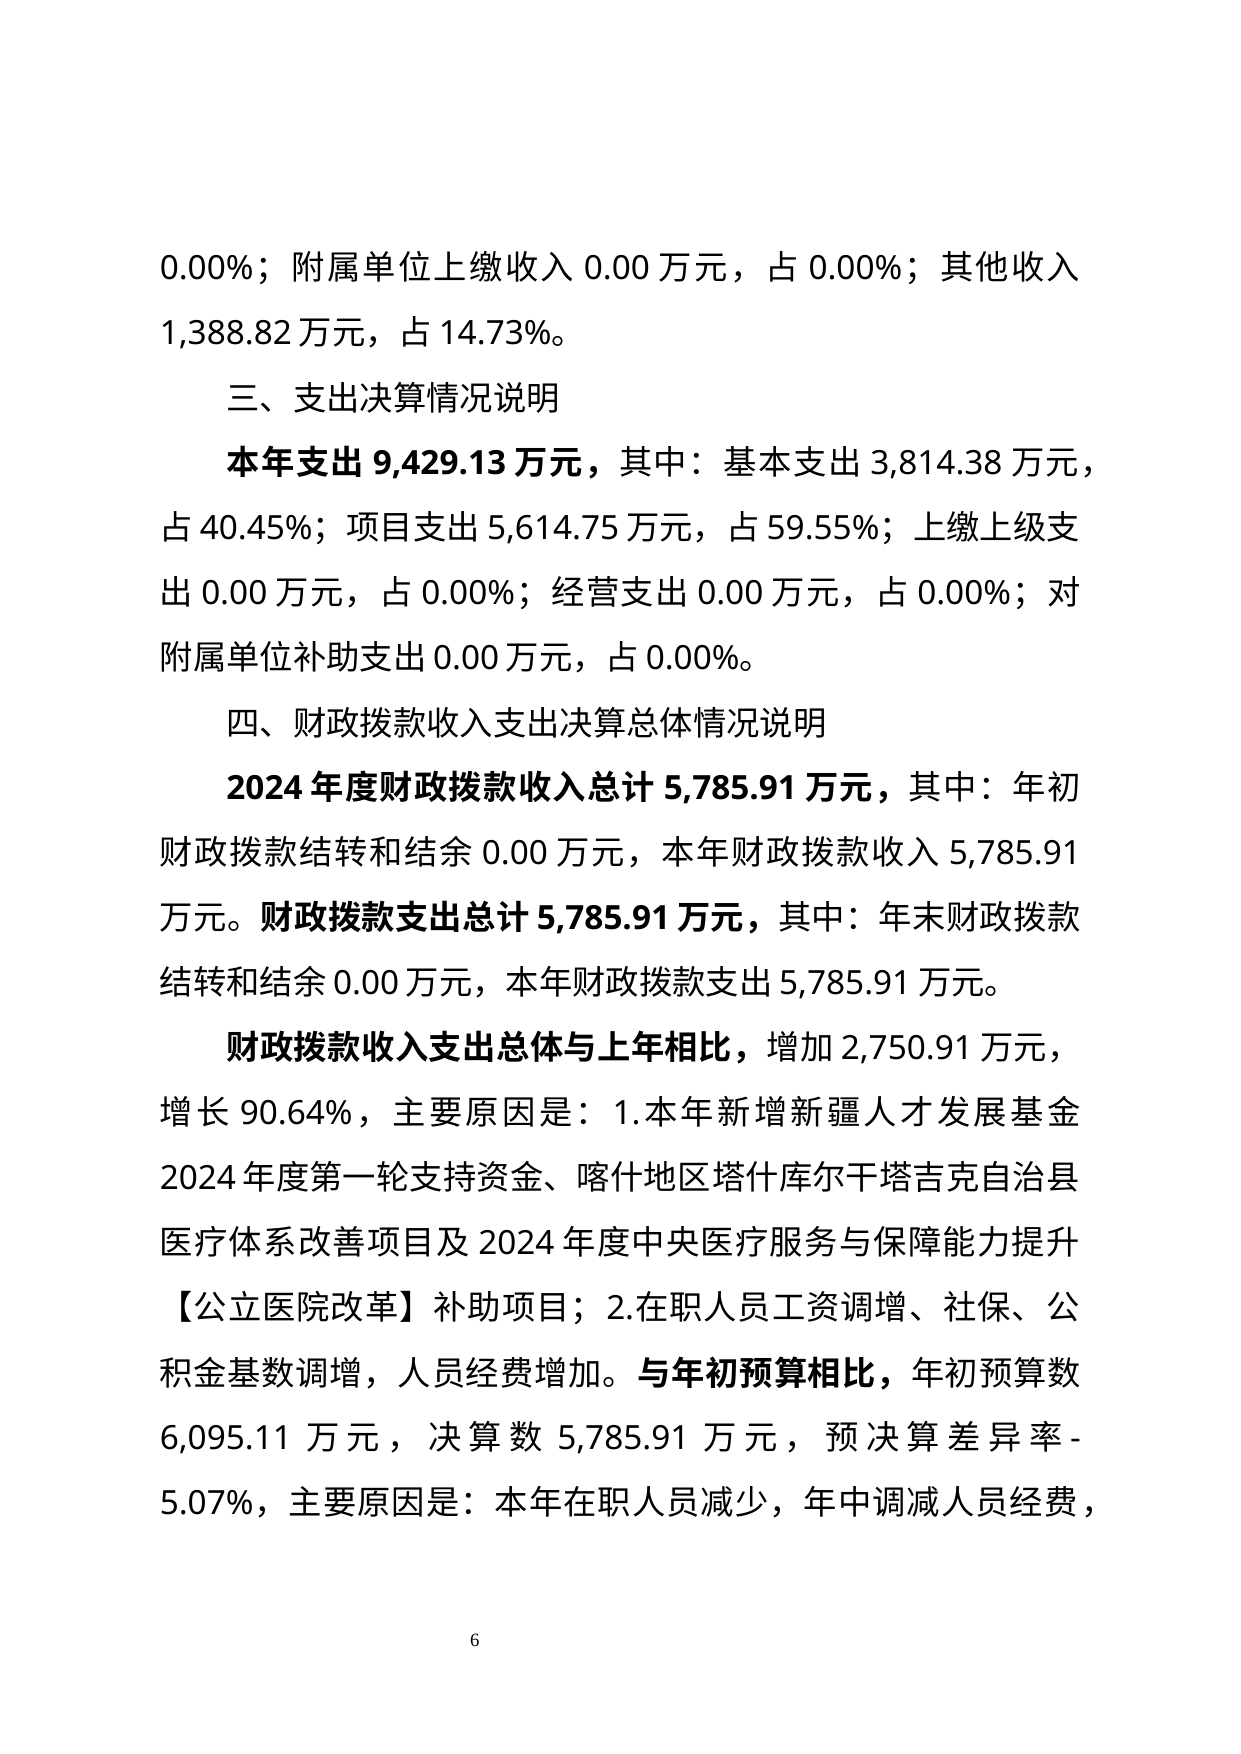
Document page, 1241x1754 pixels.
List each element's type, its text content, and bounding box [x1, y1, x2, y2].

text 2024年度财政拨款收入总计5,785.91万元，其中：年初财政拨款结转和结余0.00万元，本年财政拨款收入5,785.91万元。财政拨款支出总计5,785.91万元，其中：年末财政拨款结转和结余0.00万元，本年财政拨款支出5,785.91万元。 [159, 753, 1081, 1013]
text 三、支出决算情况说明 [159, 363, 1081, 428]
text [159, 233, 1081, 363]
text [159, 1013, 1081, 1533]
text 四、财政拨款收入支出决算总体情况说明 [159, 688, 1081, 753]
text 本年支出9,429.13万元，其中：基本支出3,814.38万元，占40.45%；项目支出5,614.75万元，占59.55%；上缴上级支出0.00万元，占0.00%；经营支出0.00万元，占0.00%；对附属单位补助支出0.00万元，占0.00%。 [159, 428, 1081, 688]
